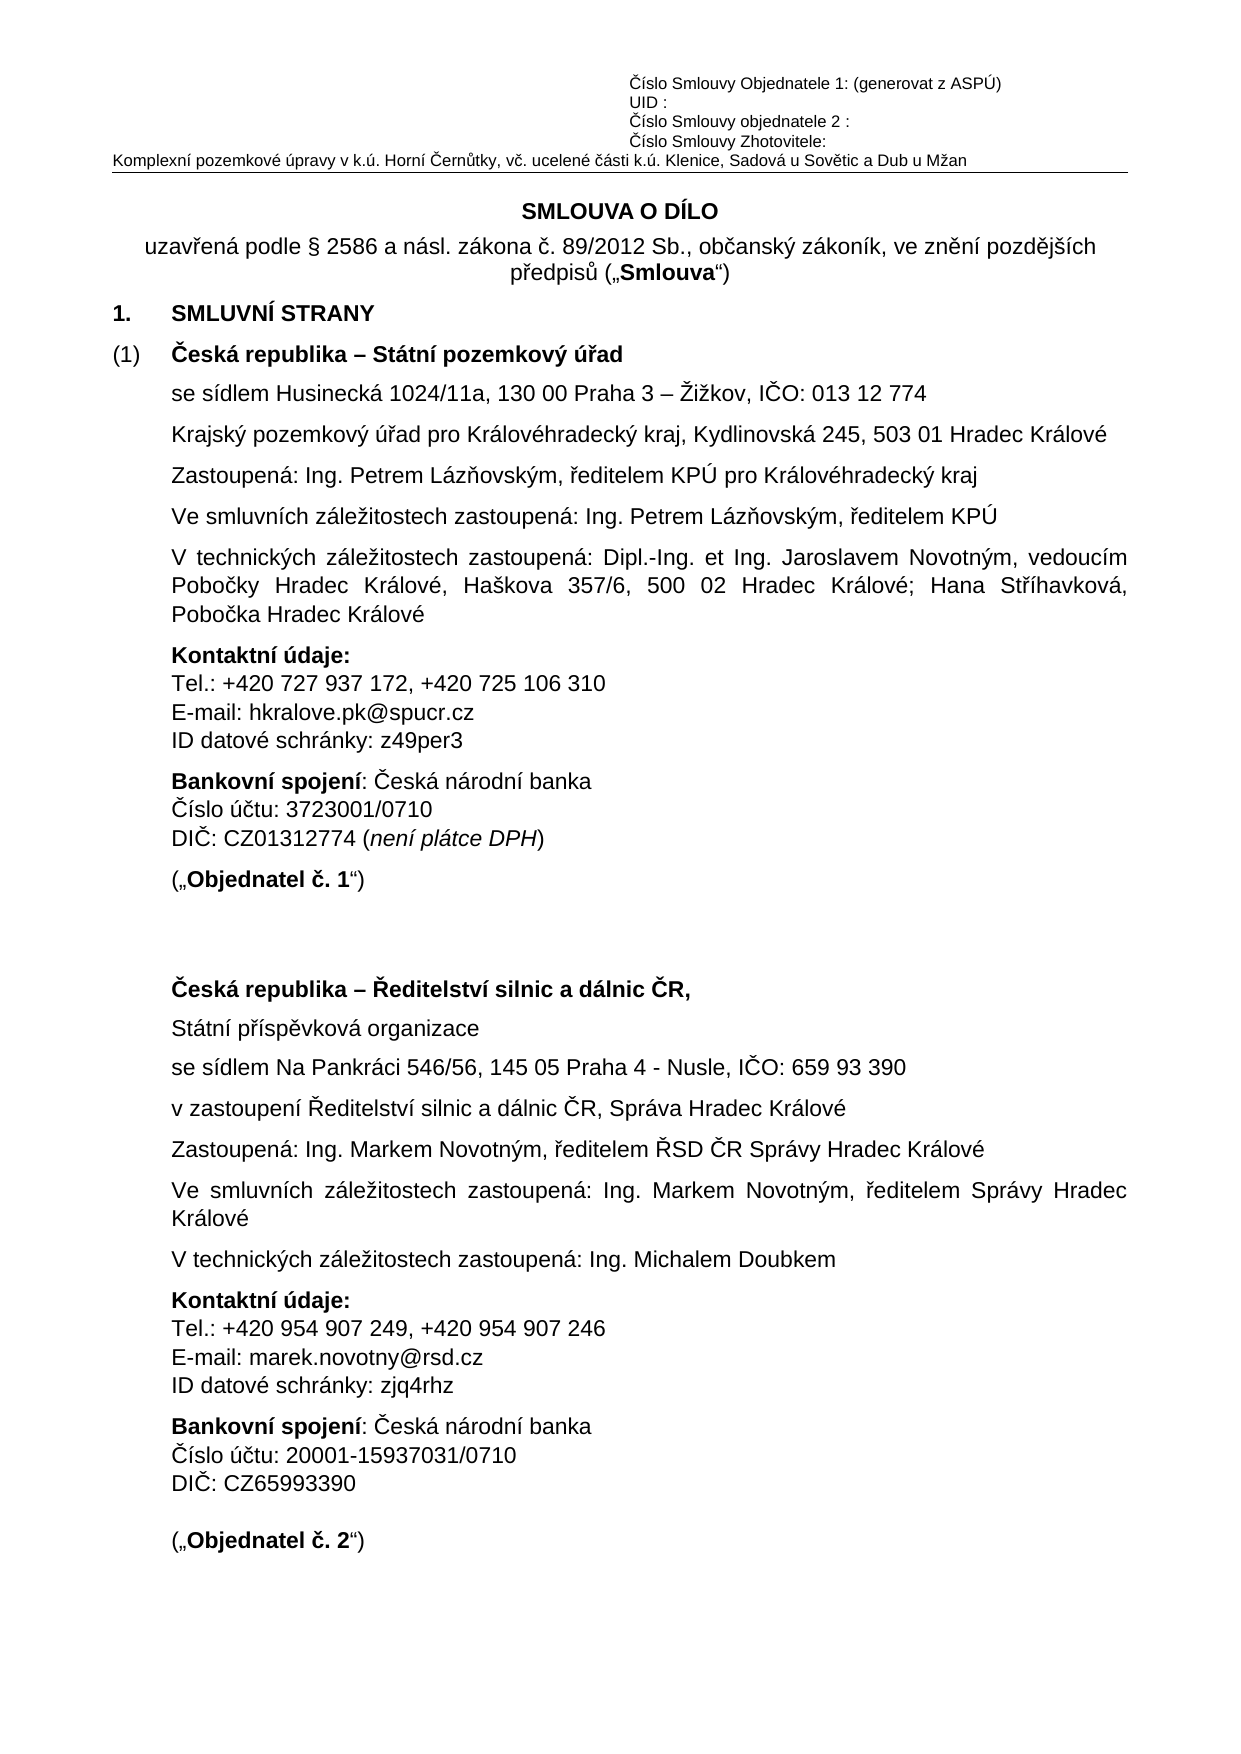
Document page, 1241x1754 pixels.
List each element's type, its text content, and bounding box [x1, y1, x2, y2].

text Tel.: +420 727 937 172, +420 725 106 310 [171, 670, 1128, 696]
text DIČ: CZ65993390 [171, 1470, 980, 1496]
text Zastoupená: Ing. Petrem Lázňovským, ředitelem KPÚ pro Královéhradecký kraj [171, 462, 1128, 488]
text DIČ: CZ01312774 (není plátce DPH) [171, 825, 980, 851]
text E-mail: marek.novotny@rsd.cz [171, 1344, 1128, 1370]
text V technických záležitostech zastoupená: Dipl.-Ing. et Ing. Jaroslavem Novotným, vedoucím Pobočky Hradec Králové, Haškova 357/6, 500 02 Hradec Králové; Hana Stříhavková, Pobočka Hradec Králové [171, 544, 1128, 627]
text Krajský pozemkový úřad pro Královéhradecký kraj, Kydlinovská 245, 503 01 Hradec Králové [171, 421, 1128, 447]
text („Objednatel č. 1“) [171, 866, 980, 892]
list Státní příspěvková organizace [171, 1015, 1128, 1041]
text v zastoupení Ředitelství silnic a dálnic ČR, Správa Hradec Králové [171, 1095, 1128, 1121]
text Tel.: +420 954 907 249, +420 954 907 246 [171, 1315, 1128, 1342]
text Ve smluvních záležitostech zastoupená: Ing. Markem Novotným, ředitelem Správy Hradec Králové [171, 1177, 1128, 1231]
list Česká republika – Ředitelství silnic a dálnic ČR, [171, 976, 1128, 1002]
text Bankovní spojení: Česká národní banka [171, 768, 1128, 794]
text Bankovní spojení: Česká národní banka [171, 1413, 1128, 1439]
text V technických záležitostech zastoupená: Ing. Michalem Doubkem [171, 1246, 1128, 1272]
text ID datové schránky: z49per3 [171, 727, 980, 753]
text Číslo účtu: 20001-15937031/0710 [171, 1442, 980, 1468]
title SMLOUVA O DÍLO [112, 198, 1128, 225]
list uzavřená podle § 2586 a násl. zákona č. 89/2012 Sb., občanský zákoník, ve znění pozdějších předpisů („Smlouva“) [112, 233, 1128, 286]
list Česká republika – Státní pozemkový úřad [112, 341, 1128, 368]
subtitle SMLUVNÍ STRANY [112, 300, 1128, 327]
text Kontaktní údaje: [171, 1287, 1128, 1313]
text Ve smluvních záležitostech zastoupená: Ing. Petrem Lázňovským, ředitelem KPÚ [171, 503, 1128, 529]
text („Objednatel č. 2“) [171, 1527, 980, 1553]
text E-mail: hkralove.pk@spucr.cz [171, 698, 1128, 725]
text ID datové schránky: zjq4rhz [171, 1372, 980, 1398]
text Zastoupená: Ing. Markem Novotným, ředitelem ŘSD ČR Správy Hradec Králové [171, 1136, 1128, 1162]
text Kontaktní údaje: [171, 642, 1128, 668]
text se sídlem Na Pankráci 546/56, 145 05 Praha 4 - Nusle, IČO: 659 93 390 [171, 1054, 1128, 1080]
text Číslo účtu: 3723001/0710 [171, 796, 980, 823]
text se sídlem Husinecká 1024/11a, 130 00 Praha 3 – Žižkov, IČO: 013 12 774 [171, 380, 1128, 406]
